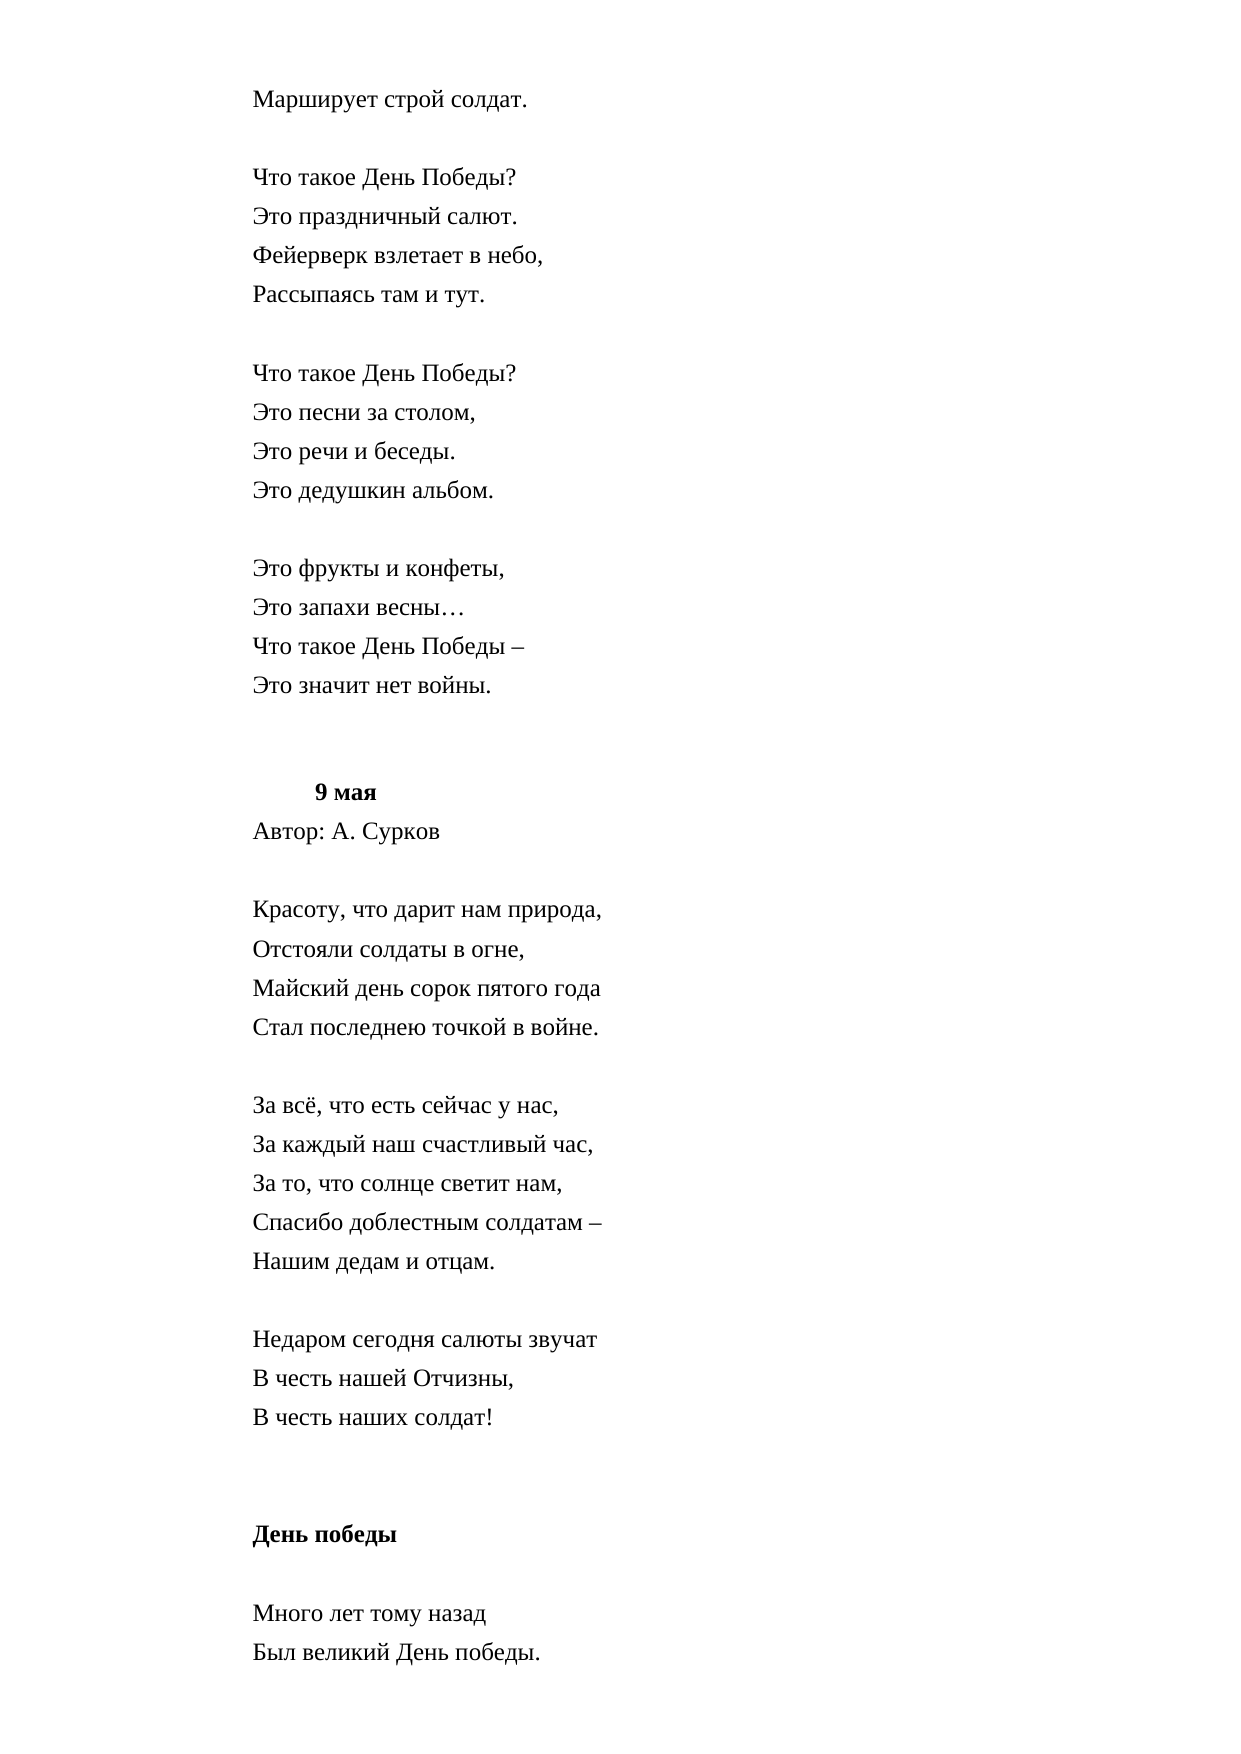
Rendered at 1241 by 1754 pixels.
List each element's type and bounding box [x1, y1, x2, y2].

text [252, 74, 1196, 738]
text [252, 767, 1196, 1666]
